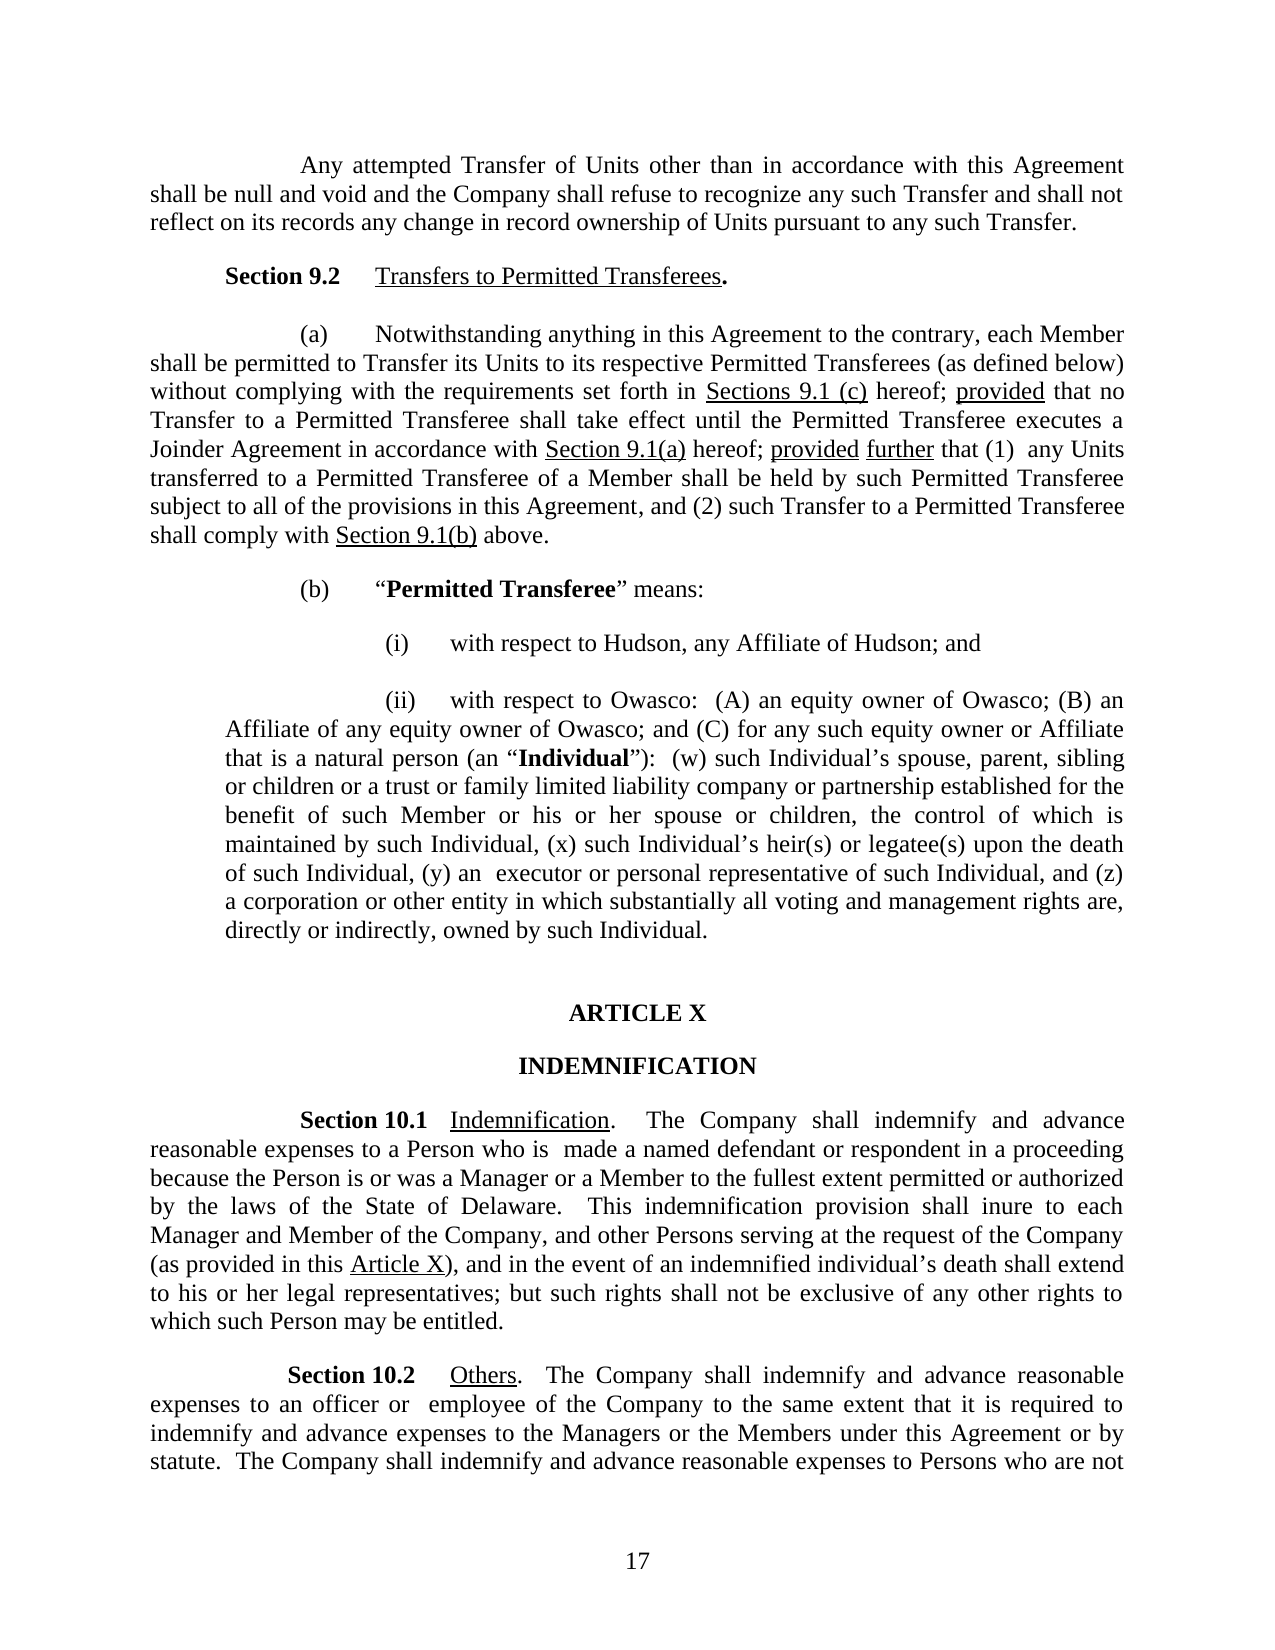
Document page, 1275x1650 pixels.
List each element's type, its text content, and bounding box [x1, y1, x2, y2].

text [150, 1360, 1125, 1475]
text (ii) with respect to Owasco: (A) an equity owner of Owasco; (B) an Affiliate of any equity owner of Owasco; and (C) for any such equity owner or Affiliate that is a natural person (an “Individual”): (w) such Individual’s spouse, parent, sibling or children or a trust or family limited liability company or partnership established for the benefit of such Member or his or her spouse or children, the control of which is maintained by such Individual, (x) such Individual’s heir(s) or legatee(s) upon the death of such Individual, (y) an executor or personal representative of such Individual, and (z) a corporation or other entity in which substantially all voting and management rights are, directly or indirectly, owned by such Individual. [225, 685, 1125, 944]
text Any attempted Transfer of Units other than in accordance with this Agreement shall be null and void and the Company shall refuse to recognize any such Transfer and shall not reflect on its records any change in record ownership of Units pursuant to any such Transfer. [150, 150, 1125, 236]
text (a) Notwithstanding anything in this Agreement to the contrary, each Member shall be permitted to Transfer its Units to its respective Permitted Transferees (as defined below) without complying with the requirements set forth in Sections 9.1 (c) hereof; provided that no Transfer to a Permitted Transferee shall take effect until the Permitted Transferee executes a Joinder Agreement in accordance with Section 9.1(a) hereof; provided further that (1) any Units transferred to a Permitted Transferee of a Member shall be held by such Permitted Transferee subject to all of the provisions in this Agreement, and (2) such Transfer to a Permitted Transferee shall comply with Section 9.1(b) above. [150, 319, 1125, 549]
text ARTICLE X [150, 998, 1125, 1026]
text Section 9.2 Transfers to Permitted Transferees. [150, 261, 1125, 290]
text (i) with respect to Hudson, any Affiliate of Hudson; and [225, 628, 1125, 656]
text (b) “Permitted Transferee” means: [150, 574, 1125, 603]
text INDEMNIFICATION [150, 1051, 1125, 1080]
text Section 10.1 Indemnification. The Company shall indemnify and advance reasonable expenses to a Person who is made a named defendant or respondent in a proceeding because the Person is or was a Manager or a Member to the fullest extent permitted or authorized by the laws of the State of Delaware. This indemnification provision shall inure to each Manager and Member of the Company, and other Persons serving at the request of the Company (as provided in this Article X), and in the event of an indemnified individual’s death shall extend to his or her legal representatives; but such rights shall not be exclusive of any other rights to which such Person may be entitled. [150, 1105, 1125, 1335]
